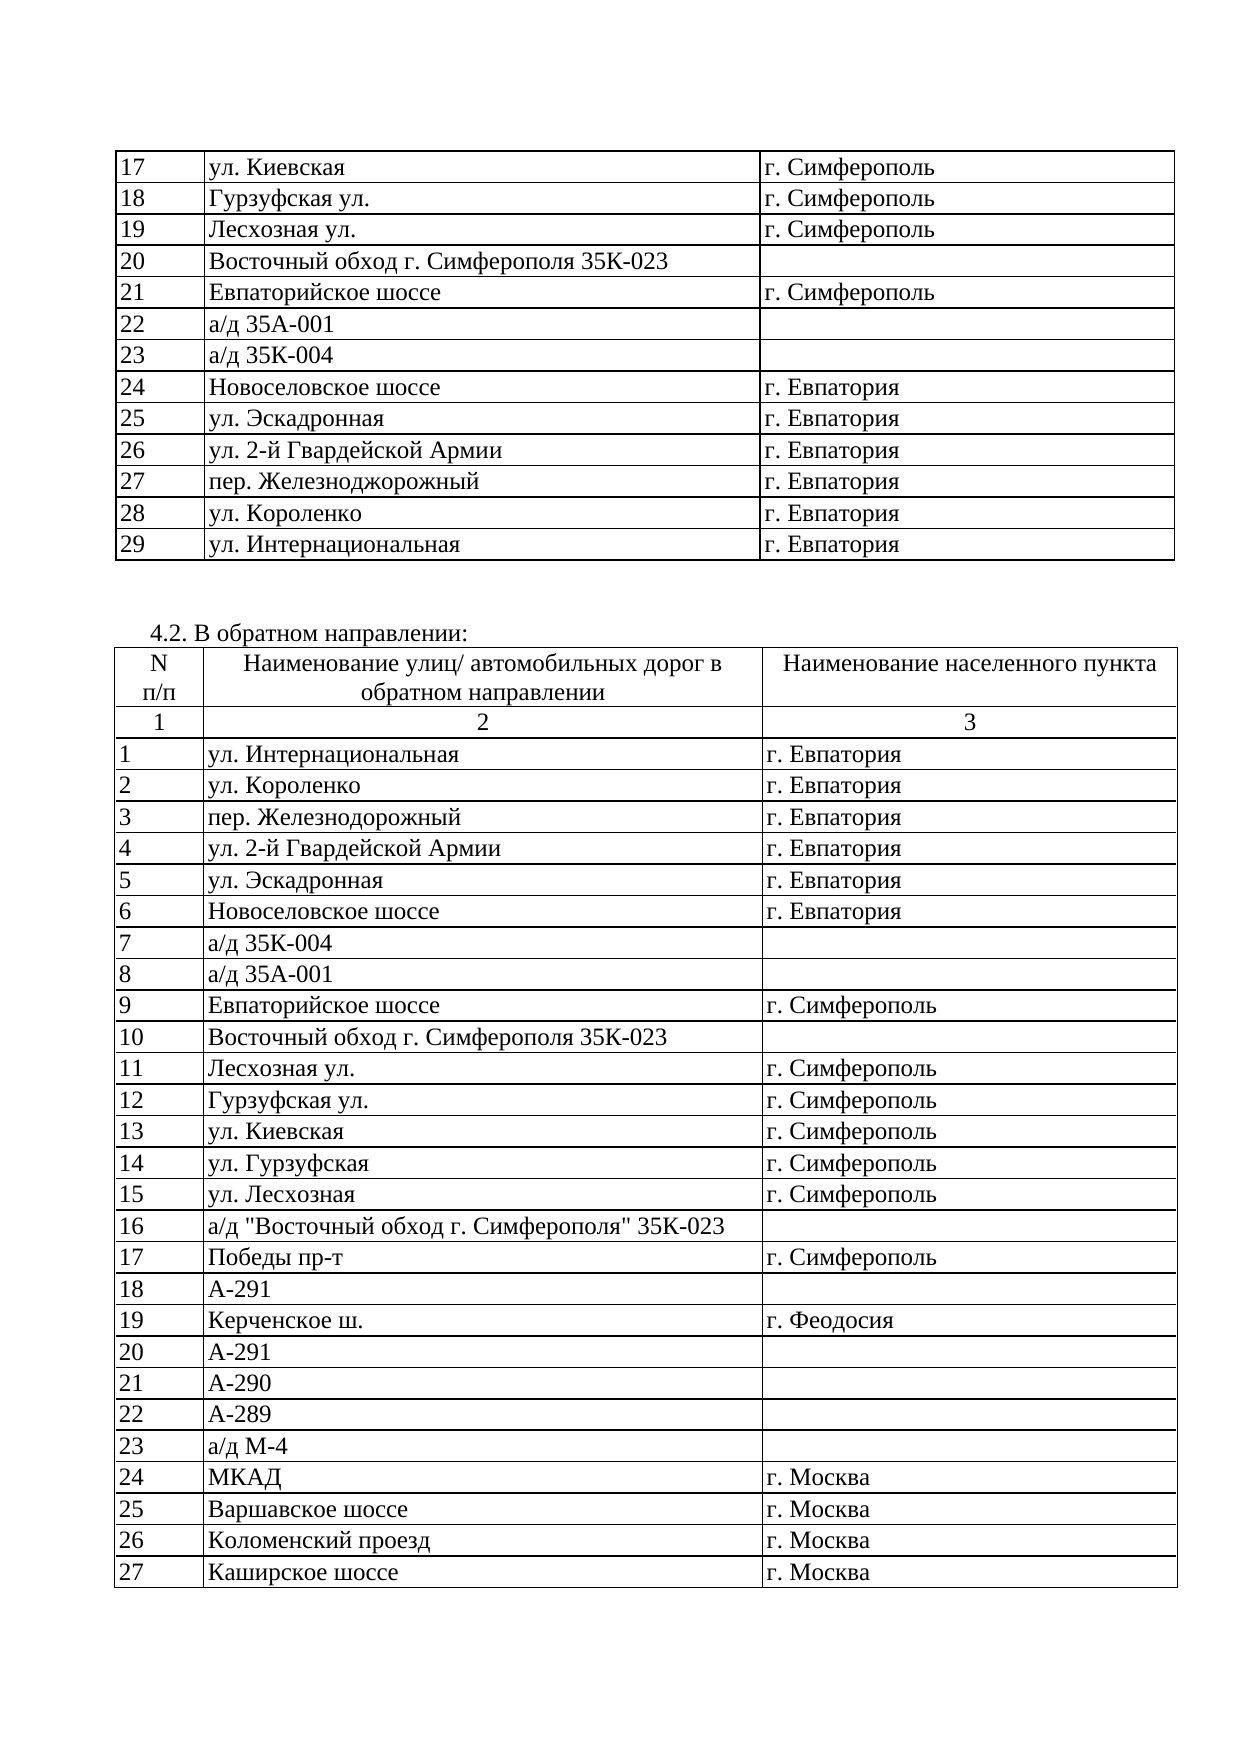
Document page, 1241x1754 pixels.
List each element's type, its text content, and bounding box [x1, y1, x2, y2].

table_cell Каширское шоссе [204, 1557, 762, 1587]
table_cell 25 [117, 403, 204, 433]
table_cell Победы пр-т [204, 1242, 762, 1272]
table_cell 18 [117, 183, 204, 213]
table_cell [763, 1020, 1177, 1052]
table_cell 20 [117, 246, 204, 276]
table_cell ул. 2-й Гвардейской Армии [204, 833, 762, 863]
table_cell [763, 1335, 1177, 1366]
table_cell Евпаторийское шоссе [205, 277, 759, 307]
table_cell г. Москва [763, 1461, 1177, 1492]
table_cell [763, 1366, 1177, 1398]
table_cell 6 [115, 896, 203, 926]
table_cell Гурзуфская ул. [204, 1085, 762, 1115]
table_cell ул. 2-й Гвардейской Армии [205, 435, 759, 464]
table_cell а/д 35К-004 [204, 928, 762, 957]
table_cell г. Феодосия [763, 1304, 1177, 1335]
table_cell ул. Интернациональная [204, 739, 762, 769]
table_cell 23 [115, 1430, 203, 1461]
table_cell г. Симферополь [761, 152, 1174, 181]
table_cell Коломенский проезд [204, 1525, 762, 1555]
table_cell МКАД [204, 1462, 762, 1492]
table_cell Варшавское шоссе [204, 1494, 762, 1524]
table_cell 29 [117, 529, 204, 559]
table_cell А-291 [204, 1337, 762, 1366]
table_cell Новоселовское шоссе [205, 372, 759, 402]
table_cell 7 [115, 927, 203, 957]
table_cell [761, 309, 1174, 339]
table_cell 20 [115, 1336, 203, 1366]
table_cell 4 [115, 833, 203, 863]
table_cell [763, 1429, 1177, 1461]
table_cell г. Евпатория [761, 529, 1174, 559]
table_header Наименование населенного пункта [763, 648, 1177, 706]
table_cell [763, 1272, 1177, 1303]
table_cell Евпаторийское шоссе [204, 991, 762, 1020]
table_cell Лесхозная ул. [205, 215, 759, 244]
table_cell г. Симферополь [763, 1146, 1177, 1178]
table_cell г. Симферополь [761, 277, 1174, 307]
table_cell а/д 35К-004 [205, 340, 759, 370]
table_cell г. Москва [763, 1524, 1177, 1555]
table_cell Восточный обход г. Симферополя 35К-023 [204, 1022, 762, 1052]
table_cell 15 [115, 1179, 203, 1209]
table_cell г. Евпатория [763, 769, 1177, 800]
table_header N п/п [115, 648, 203, 706]
table_cell 24 [117, 372, 204, 402]
table_cell ул. Короленко [204, 770, 762, 800]
table_cell 26 [117, 435, 204, 464]
table_cell ул. Гурзуфская [204, 1148, 762, 1178]
table_cell [761, 246, 1174, 276]
table_cell 11 [115, 1053, 203, 1083]
table_cell г. Евпатория [763, 737, 1177, 769]
table_cell [763, 1398, 1177, 1429]
table_cell 19 [117, 215, 204, 244]
table_cell г. Симферополь [763, 989, 1177, 1020]
table_cell А-290 [204, 1368, 762, 1398]
table_cell ул. Короленко [205, 498, 759, 527]
table_cell [763, 958, 1177, 989]
table_cell г. Евпатория [761, 403, 1174, 433]
table_cell 27 [117, 466, 204, 496]
table_cell 1 [115, 738, 203, 769]
table_cell 22 [115, 1399, 203, 1429]
table_cell 3 [115, 801, 203, 832]
table_cell г. Симферополь [763, 1178, 1177, 1209]
table_cell [763, 1209, 1177, 1241]
table_cell г. Симферополь [763, 1052, 1177, 1083]
table_cell 8 [115, 959, 203, 989]
table_cell г. Москва [763, 1555, 1177, 1587]
table_cell ул. Лесхозная [204, 1179, 762, 1209]
table_cell А-291 [204, 1274, 762, 1303]
table_cell 18 [115, 1273, 203, 1303]
table_cell ул. Эскадронная [205, 403, 759, 433]
table_cell А-289 [204, 1400, 762, 1429]
table_cell а/д "Восточный обход г. Симферополя" 35К-023 [204, 1211, 762, 1241]
table_cell 17 [117, 152, 204, 181]
table_cell г. Москва [763, 1492, 1177, 1524]
table_cell 10 [115, 1021, 203, 1052]
table_cell пер. Железнодорожный [204, 802, 762, 832]
table_cell 3 [763, 706, 1177, 737]
table_cell 28 [117, 498, 204, 527]
table_cell 14 [115, 1147, 203, 1178]
table_cell г. Симферополь [763, 1083, 1177, 1115]
table_cell а/д М-4 [204, 1431, 762, 1461]
table_cell 23 [117, 340, 204, 370]
table_cell г. Евпатория [763, 895, 1177, 926]
table_cell г. Евпатория [761, 466, 1174, 496]
table_cell Лесхозная ул. [204, 1053, 762, 1083]
table_cell г. Евпатория [763, 800, 1177, 832]
table_cell 25 [115, 1493, 203, 1524]
table_cell г. Евпатория [761, 435, 1174, 464]
table_cell 26 [115, 1525, 203, 1555]
table_cell 27 [115, 1556, 203, 1587]
table_cell Восточный обход г. Симферополя 35К-023 [205, 246, 759, 276]
table_cell 5 [115, 864, 203, 894]
table_cell г. Симферополь [761, 215, 1174, 244]
table_cell 13 [115, 1116, 203, 1146]
table_cell г. Евпатория [763, 863, 1177, 894]
text 4.2. В обратном направлении: [150, 618, 1090, 647]
table_cell г. Симферополь [761, 183, 1174, 213]
table_cell 16 [115, 1210, 203, 1241]
table_header Наименование улиц/ автомобильных дорог в обратном направлении [204, 648, 762, 706]
table_cell а/д 35А-001 [204, 959, 762, 989]
table_cell г. Евпатория [761, 372, 1174, 402]
table_cell ул. Интернациональная [205, 529, 759, 559]
table_cell 17 [115, 1242, 203, 1272]
table_cell г. Евпатория [763, 832, 1177, 863]
table_cell 12 [115, 1084, 203, 1115]
table_cell 22 [117, 309, 204, 339]
table_cell [761, 340, 1174, 370]
table_cell Керченское ш. [204, 1305, 762, 1335]
table_cell 1 [115, 707, 203, 737]
table_cell г. Симферополь [763, 1241, 1177, 1272]
table_cell г. Евпатория [761, 498, 1174, 527]
table_cell 9 [115, 990, 203, 1020]
table_cell 21 [117, 277, 204, 307]
table_cell ул. Эскадронная [204, 865, 762, 894]
table_cell Гурзуфская ул. [205, 183, 759, 213]
table_cell ул. Киевская [205, 152, 759, 181]
table_cell пер. Железноджорожный [205, 466, 759, 496]
table_cell [763, 926, 1177, 957]
table_cell 2 [204, 707, 762, 737]
table_cell ул. Киевская [204, 1116, 762, 1146]
table_cell 24 [115, 1462, 203, 1492]
table_cell 2 [115, 770, 203, 800]
table_cell 19 [115, 1305, 203, 1335]
table_cell 21 [115, 1368, 203, 1398]
table_cell г. Симферополь [763, 1115, 1177, 1146]
table_cell а/д 35А-001 [205, 309, 759, 339]
table_cell Новоселовское шоссе [204, 896, 762, 926]
